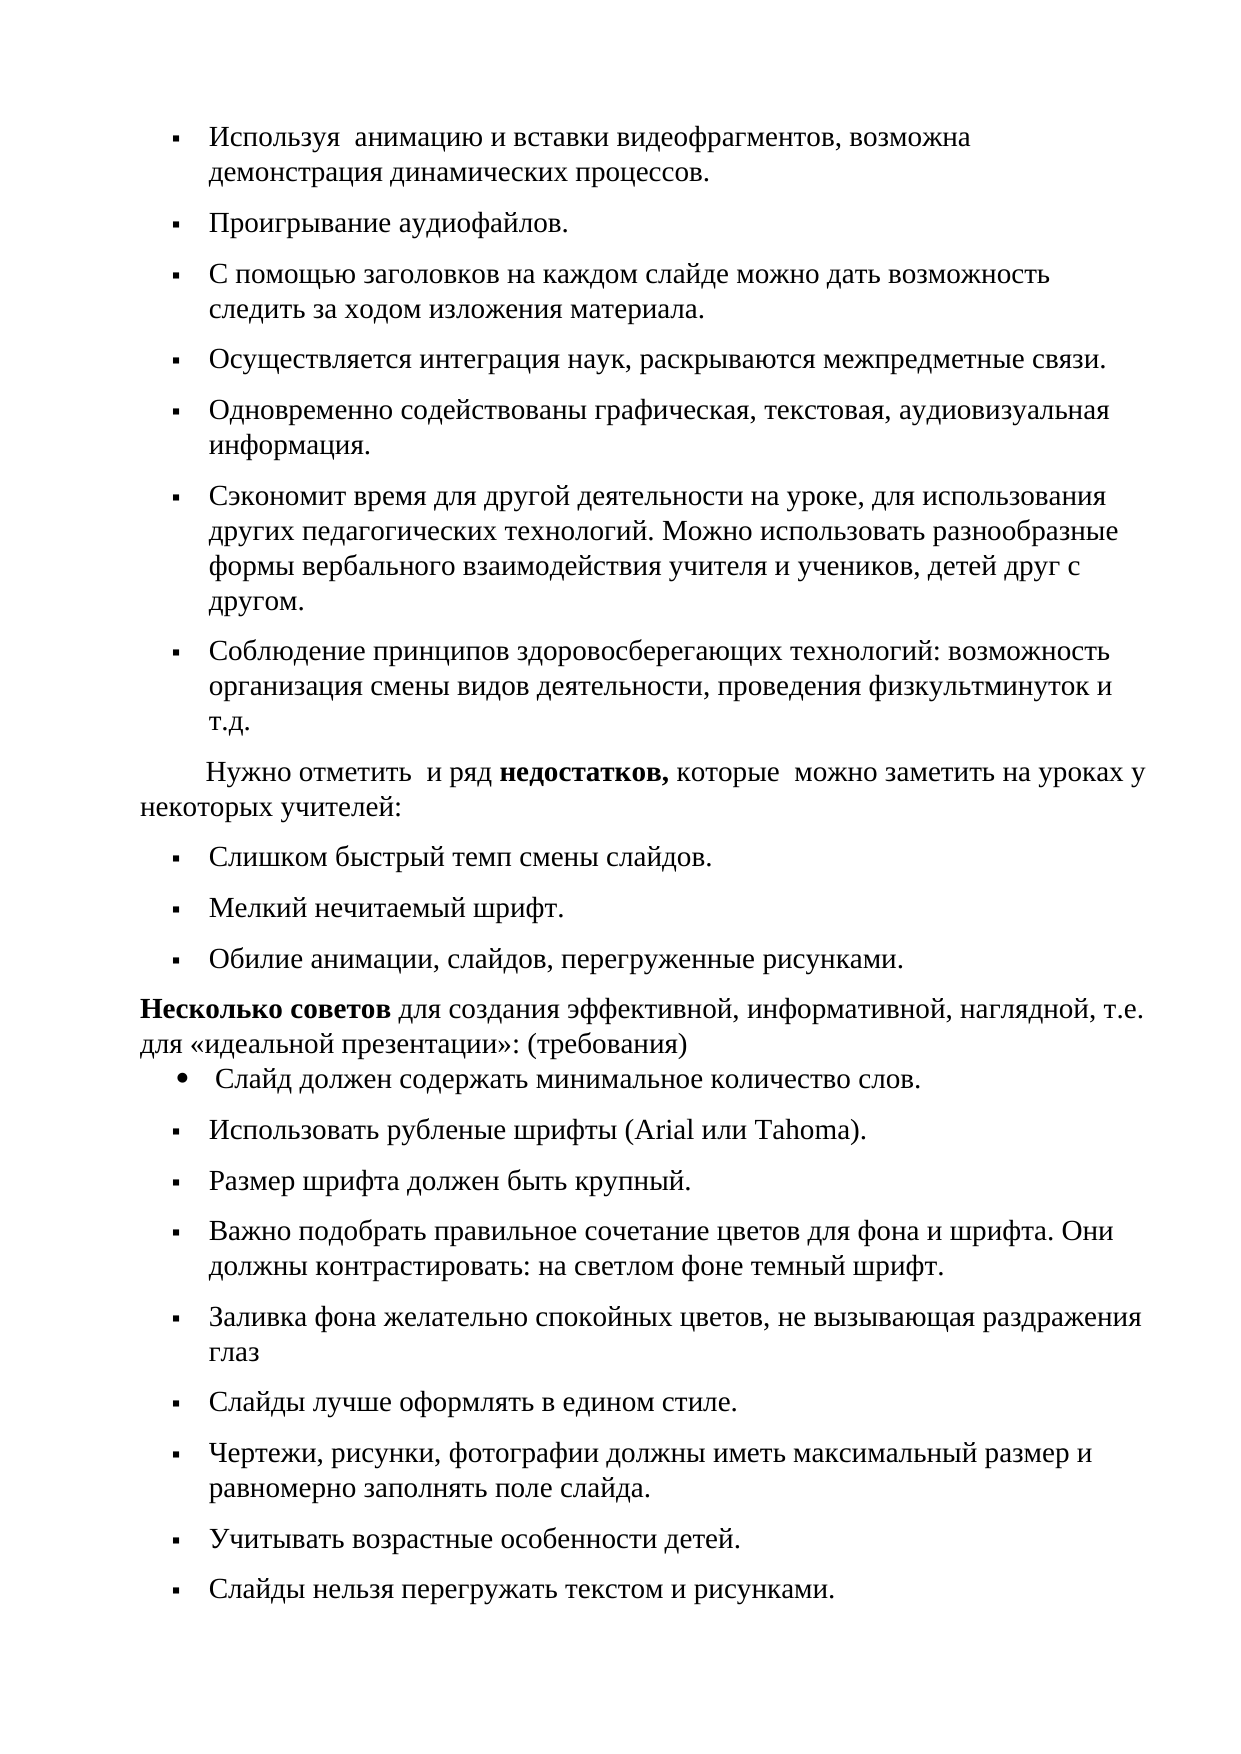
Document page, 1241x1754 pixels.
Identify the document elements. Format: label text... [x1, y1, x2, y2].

list Размер шрифта должен быть крупный. [171, 1161, 1152, 1196]
list Проигрывание аудиофайлов. [171, 204, 1152, 239]
list Чертежи, рисунки, фотографии должны иметь максимальный размер и равномерно заполнять поле слайда. [171, 1434, 1152, 1504]
text Несколько советов для создания эффективной, информативной, наглядной, т.е. для «идеальной презентации»: (требования) [140, 990, 1152, 1060]
list Обилие анимации, слайдов, перегруженные рисунками. [171, 939, 1152, 974]
list Мелкий нечитаемый шрифт. [171, 889, 1152, 924]
text Нужно отметить и ряд недостатков, которые можно заметить на уроках у некоторых учителей: [140, 752, 1152, 822]
list Слайды нельзя перегружать текстом и рисунками. [171, 1570, 1152, 1605]
list Одновременно содействованы графическая, текстовая, аудиовизуальная информация. [171, 391, 1152, 461]
list Важно подобрать правильное сочетание цветов для фона и шрифта. Они должны контрастировать: на светлом фоне темный шрифт. [171, 1212, 1152, 1282]
list Осуществляется интеграция наук, раскрываются межпредметные связи. [171, 340, 1152, 375]
list Сэкономит время для другой деятельности на уроке, для использования других педагогических технологий. Можно использовать разнообразные формы вербального взаимодействия учителя и учеников, детей друг с другом. [171, 476, 1152, 616]
list Слайд должен содержать минимальное количество слов. [177, 1060, 1152, 1095]
list Слайды лучше оформлять в едином стиле. [171, 1383, 1152, 1418]
list Слишком быстрый темп смены слайдов. [171, 838, 1152, 873]
list С помощью заголовков на каждом слайде можно дать возможность следить за ходом изложения материала. [171, 254, 1152, 324]
list Использовать рубленые шрифты (Arial или Tahoma). [171, 1111, 1152, 1146]
list Заливка фона желательно спокойных цветов, не вызывающая раздражения глаз [171, 1297, 1152, 1367]
list Соблюдение принципов здоровосберегающих технологий: возможность организация смены видов деятельности, проведения физкультминуток и т.д. [171, 632, 1152, 737]
list Учитывать возрастные особенности детей. [171, 1519, 1152, 1554]
list Используя анимацию и вставки видеофрагментов, возможна демонстрация динамических процессов. [171, 118, 1152, 188]
